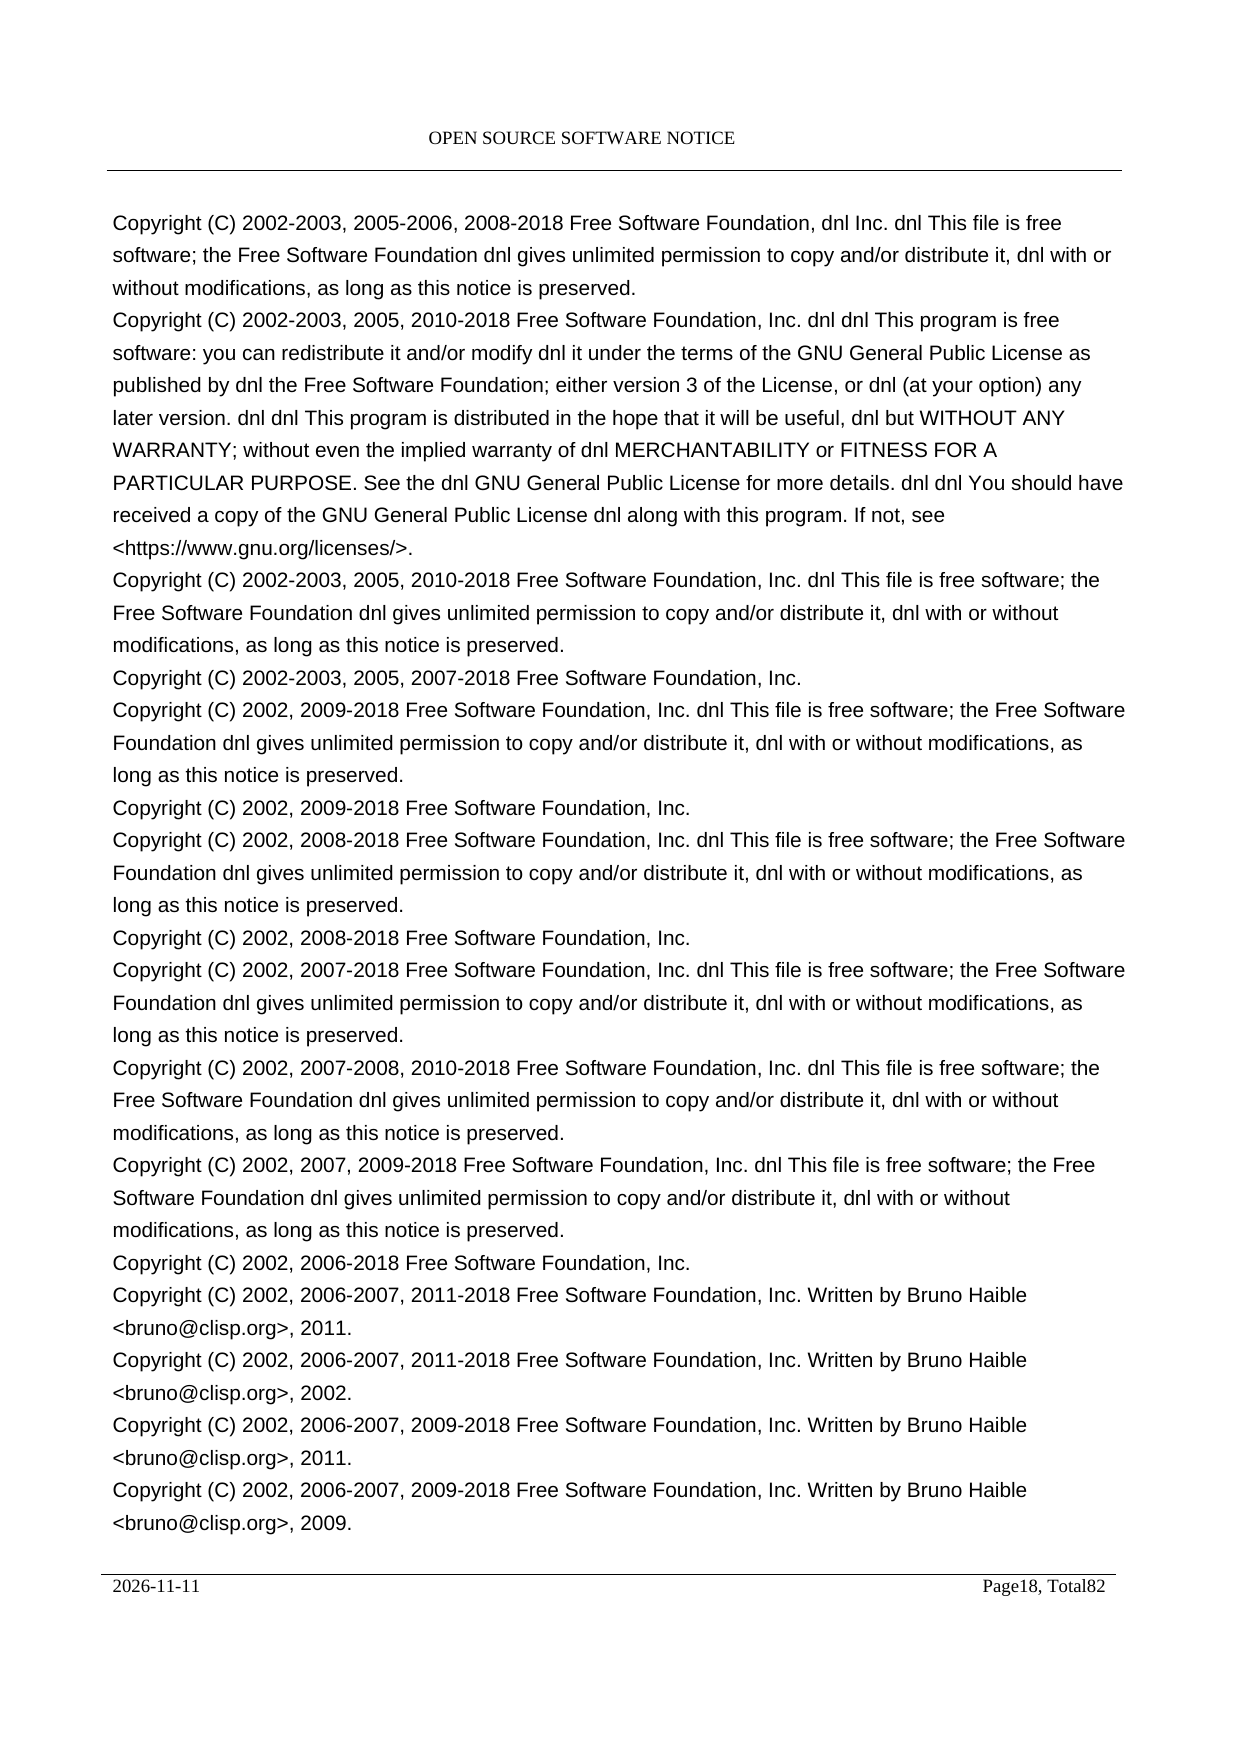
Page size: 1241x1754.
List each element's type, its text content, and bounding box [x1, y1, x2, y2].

text Copyright (C) 2002, 2009-2018 Free Software Foundation, Inc. [112, 791, 1128, 824]
text Copyright (C) 2002, 2008-2018 Free Software Foundation, Inc. [112, 921, 1128, 954]
text Copyright (C) 2002, 2006-2007, 2011-2018 Free Software Foundation, Inc. Written by Bruno Haible <bruno@clisp.org>, 2011. [112, 1279, 1128, 1344]
text Copyright (C) 2002-2003, 2005, 2007-2018 Free Software Foundation, Inc. [112, 661, 1128, 694]
text Copyright (C) 2002, 2008-2018 Free Software Foundation, Inc. dnl This file is free software; the Free Software Foundation dnl gives unlimited permission to copy and/or distribute it, dnl with or without modifications, as long as this notice is preserved. [112, 824, 1128, 921]
text Copyright (C) 2002, 2007-2018 Free Software Foundation, Inc. dnl This file is free software; the Free Software Foundation dnl gives unlimited permission to copy and/or distribute it, dnl with or without modifications, as long as this notice is preserved. [112, 954, 1128, 1051]
text Copyright (C) 2002, 2007-2008, 2010-2018 Free Software Foundation, Inc. dnl This file is free software; the Free Software Foundation dnl gives unlimited permission to copy and/or distribute it, dnl with or without modifications, as long as this notice is preserved. [112, 1051, 1128, 1149]
text Copyright (C) 2002, 2006-2007, 2011-2018 Free Software Foundation, Inc. Written by Bruno Haible <bruno@clisp.org>, 2002. [112, 1344, 1128, 1409]
text Copyright (C) 2002, 2006-2018 Free Software Foundation, Inc. [112, 1246, 1128, 1279]
text Copyright (C) 2002, 2007, 2009-2018 Free Software Foundation, Inc. dnl This file is free software; the Free Software Foundation dnl gives unlimited permission to copy and/or distribute it, dnl with or without modifications, as long as this notice is preserved. [112, 1149, 1128, 1246]
text Copyright (C) 2002, 2009-2018 Free Software Foundation, Inc. dnl This file is free software; the Free Software Foundation dnl gives unlimited permission to copy and/or distribute it, dnl with or without modifications, as long as this notice is preserved. [112, 694, 1128, 791]
text Copyright (C) 2002-2003, 2005, 2010-2018 Free Software Foundation, Inc. dnl This file is free software; the Free Software Foundation dnl gives unlimited permission to copy and/or distribute it, dnl with or without modifications, as long as this notice is preserved. [112, 564, 1128, 661]
text Copyright (C) 2002, 2006-2007, 2009-2018 Free Software Foundation, Inc. Written by Bruno Haible <bruno@clisp.org>, 2011. [112, 1409, 1128, 1474]
text Copyright (C) 2002-2003, 2005-2006, 2008-2018 Free Software Foundation, dnl Inc. dnl This file is free software; the Free Software Foundation dnl gives unlimited permission to copy and/or distribute it, dnl with or without modifications, as long as this notice is preserved. [112, 206, 1128, 304]
text Copyright (C) 2002, 2006-2007, 2009-2018 Free Software Foundation, Inc. Written by Bruno Haible <bruno@clisp.org>, 2009. [112, 1474, 1128, 1539]
text Copyright (C) 2002-2003, 2005, 2010-2018 Free Software Foundation, Inc. dnl dnl This program is free software: you can redistribute it and/or modify dnl it under the terms of the GNU General Public License as published by dnl the Free Software Foundation; either version 3 of the License, or dnl (at your option) any later version. dnl dnl This program is distributed in the hope that it will be useful, dnl but WITHOUT ANY WARRANTY; without even the implied warranty of dnl MERCHANTABILITY or FITNESS FOR A PARTICULAR PURPOSE. See the dnl GNU General Public License for more details. dnl dnl You should have received a copy of the GNU General Public License dnl along with this program. If not, see <https://www.gnu.org/licenses/>. [112, 304, 1128, 564]
